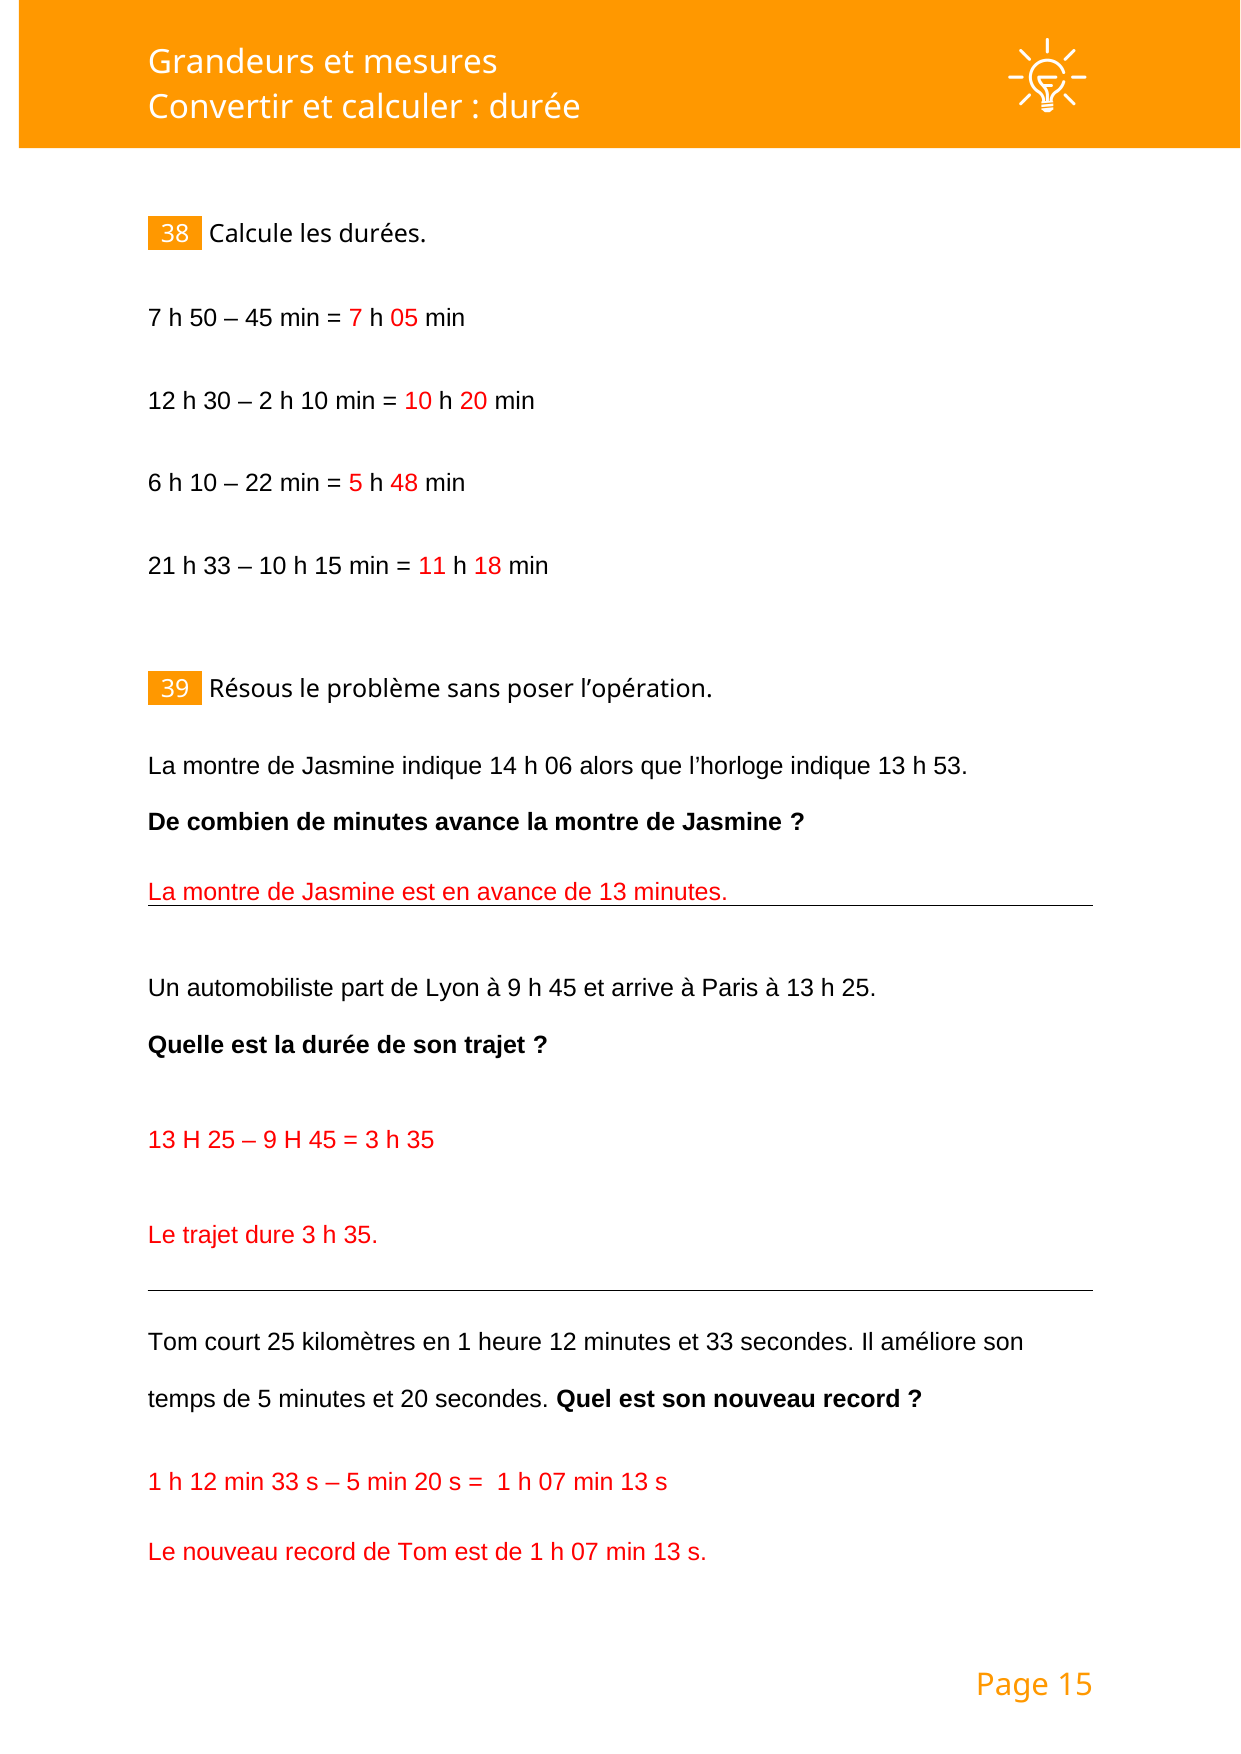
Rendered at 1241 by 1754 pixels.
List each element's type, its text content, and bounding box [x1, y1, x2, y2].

text 39 Résous le problème sans poser l’opération. [202, 671, 1093, 705]
text La montre de Jasmine indique 14 h 06 alors que l’horloge indique 13 h 53. [148, 751, 1093, 779]
text Tom court 25 kilomètres en 1 heure 12 minutes et 33 secondes. Il améliore son temps de 5 minutes et 20 secondes. Quel est son nouveau record ? [148, 1291, 1093, 1413]
text 38 Calcule les durées. [202, 216, 1093, 250]
text 1 h 12 min 33 s – 5 min 20 s = 1 h 07 min 13 s [148, 1430, 1093, 1495]
text La montre de Jasmine est en avance de 13 minutes. [148, 876, 1093, 905]
text 6 h 10 – 22 min = 5 h 48 min [148, 468, 1093, 497]
text Le trajet dure 3 h 35. [148, 1220, 1093, 1249]
text 21 h 33 – 10 h 15 min = 11 h 18 min [148, 551, 1093, 579]
text Le nouveau record de Tom est de 1 h 07 min 13 s. [148, 1500, 1093, 1565]
text 12 h 30 – 2 h 10 min = 10 h 20 min [148, 386, 1093, 414]
picture [1005, 38, 1093, 115]
text De combien de minutes avance la montre de Jasmine ? [148, 806, 1093, 835]
text 7 h 50 – 45 min = 7 h 05 min [148, 303, 1093, 332]
text 13 H 25 – 9 H 45 = 3 h 35 [148, 1125, 1093, 1154]
text Un automobiliste part de Lyon à 9 h 45 et arrive à Paris à 13 h 25. Quelle est la durée de son trajet ? [148, 972, 1093, 1059]
